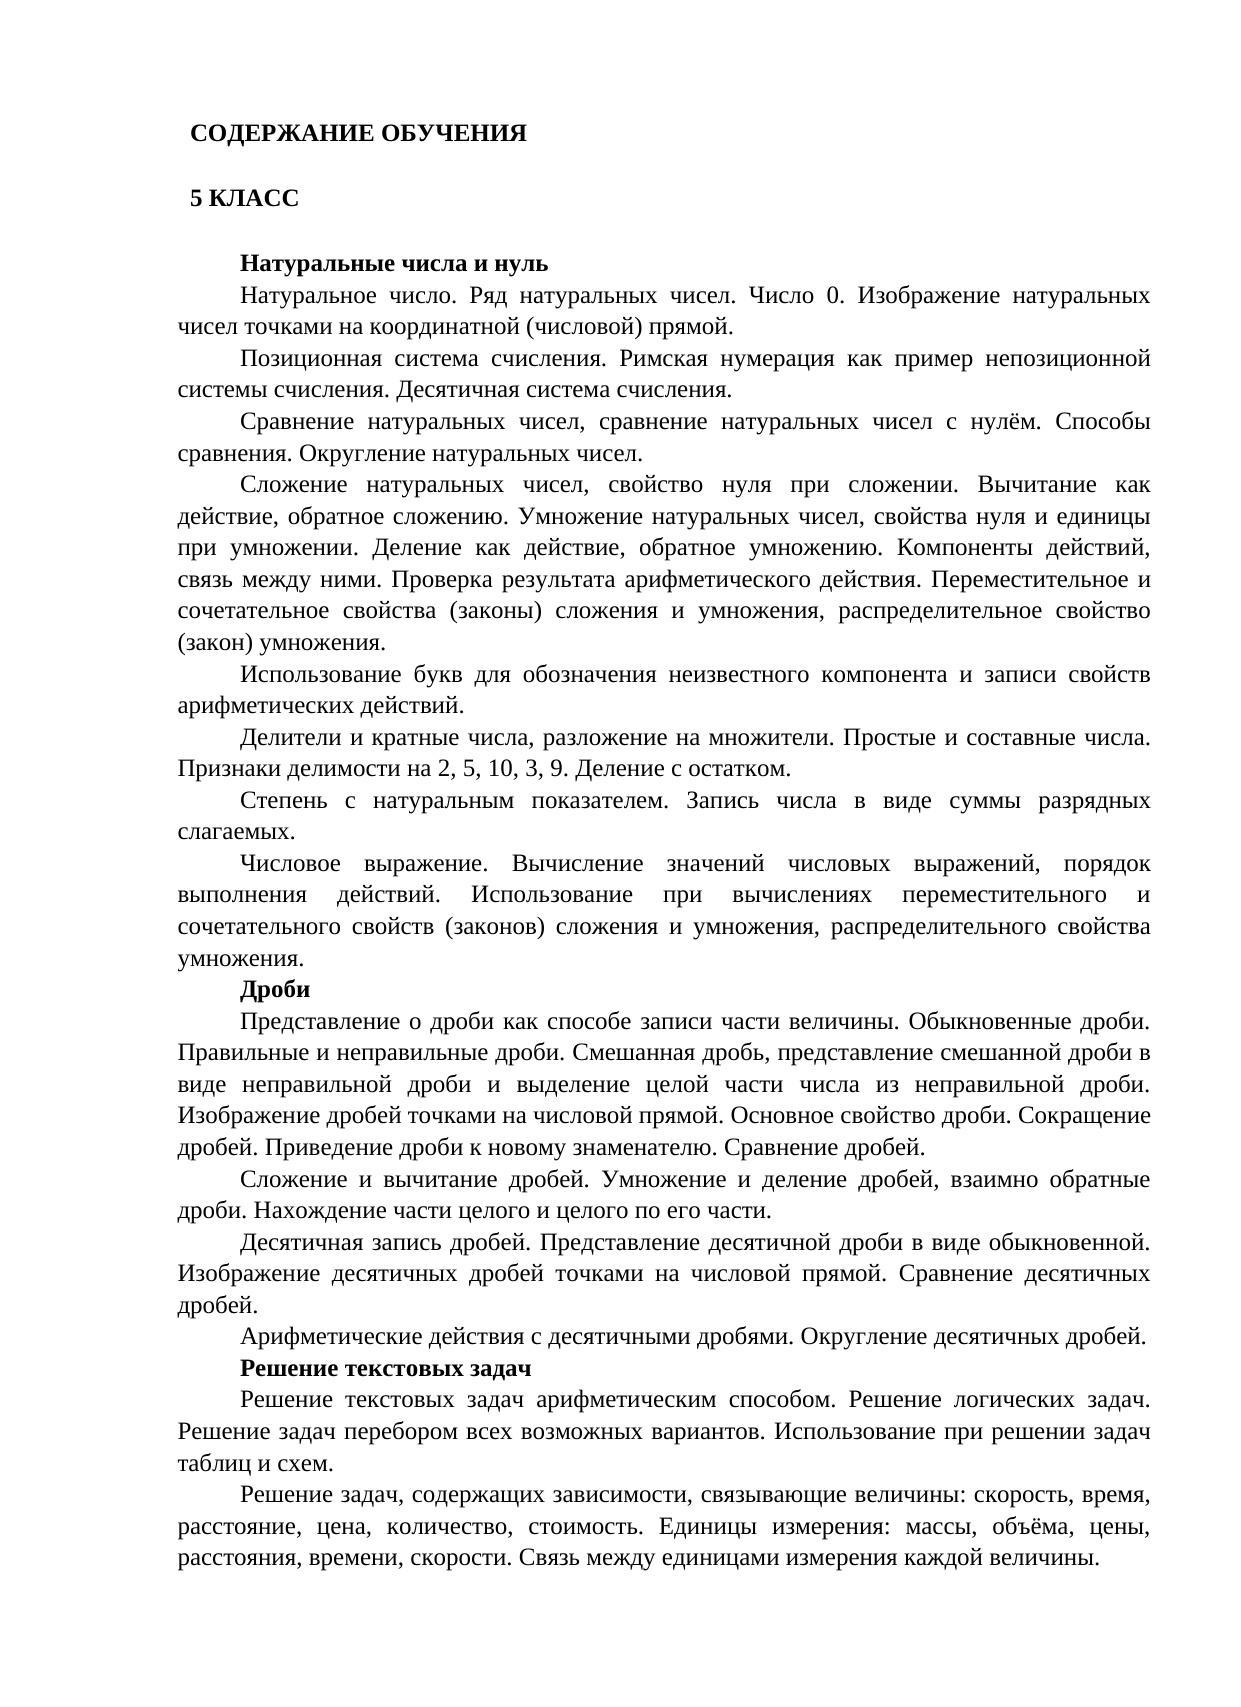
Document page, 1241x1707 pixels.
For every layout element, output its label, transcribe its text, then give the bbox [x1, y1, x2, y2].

text Числовое выражение. Вычисление значений числовых выражений, порядок выполнения действий. Использование при вычислениях переместительного и сочетательного свойств (законов) сложения и умножения, распределительного свойства умножения. [177, 848, 1152, 971]
text Использование букв для обозначения неизвестного компонента и записи свойств арифметических действий. [177, 659, 1152, 719]
text Степень с натуральным показателем. Запись числа в виде суммы разрядных слагаемых. [177, 785, 1152, 845]
text Сложение натуральных чисел, свойство нуля при сложении. Вычитание как действие, обратное сложению. Умножение натуральных чисел, свойства нуля и единицы при умножении. Деление как действие, обратное умножению. Компоненты действий, связь между ними. Проверка результата арифметического действия. Переместительное и сочетательное свойства (законы) сложения и умножения, распределительное свойство (закон) умножения. [177, 469, 1152, 656]
text Натуральное число. Ряд натуральных чисел. Число 0. Изображение натуральных чисел точками на координатной (числовой) прямой. [177, 280, 1152, 340]
text Представление о дроби как способе записи части величины. Обыкновенные дроби. Правильные и неправильные дроби. Смешанная дробь, представление смешанной дроби в виде неправильной дроби и выделение целой части числа из неправильной дроби. Изображение дробей точками на числовой прямой. Основное свойство дроби. Сокращение дробей. Приведение дроби к новому знаменателю. Сравнение дробей. [177, 1006, 1152, 1161]
text Решение текстовых задач арифметическим способом. Решение логических задач. Решение задач перебором всех возможных вариантов. Использование при решении задач таблиц и схем. [177, 1384, 1152, 1476]
text Решение задач, содержащих зависимости, связывающие величины: скорость, время, расстояние, цена, количество, стоимость. Единицы измерения: массы, объёма, цены, расстояния, времени, скорости. Связь между единицами измерения каждой величины. [177, 1479, 1152, 1571]
text Натуральные числа и нуль [177, 248, 1152, 277]
text Арифметические действия с десятичными дробями. Округление десятичных дробей. [177, 1321, 1152, 1350]
text Позиционная система счисления. Римская нумерация как пример непозиционной системы счисления. Десятичная система счисления. [177, 343, 1152, 403]
text Сравнение натуральных чисел, сравнение натуральных чисел с нулём. Способы сравнения. Округление натуральных чисел. [177, 406, 1152, 466]
text Решение текстовых задач [177, 1353, 1152, 1382]
text Делители и кратные числа, разложение на множители. Простые и составные числа. Признаки делимости на 2, 5, 10, 3, 9. Деление с остатком. [177, 722, 1152, 782]
text Десятичная запись дробей. Представление десятичной дроби в виде обыкновенной. Изображение десятичных дробей точками на числовой прямой. Сравнение десятичных дробей. [177, 1227, 1152, 1319]
text Сложение и вычитание дробей. Умножение и деление дробей, взаимно обратные дроби. Нахождение части целого и целого по его части. [177, 1164, 1152, 1224]
text 5 КЛАСС [190, 183, 1152, 212]
text СОДЕРЖАНИЕ ОБУЧЕНИЯ [190, 118, 1152, 147]
text Дроби [177, 974, 1152, 1003]
